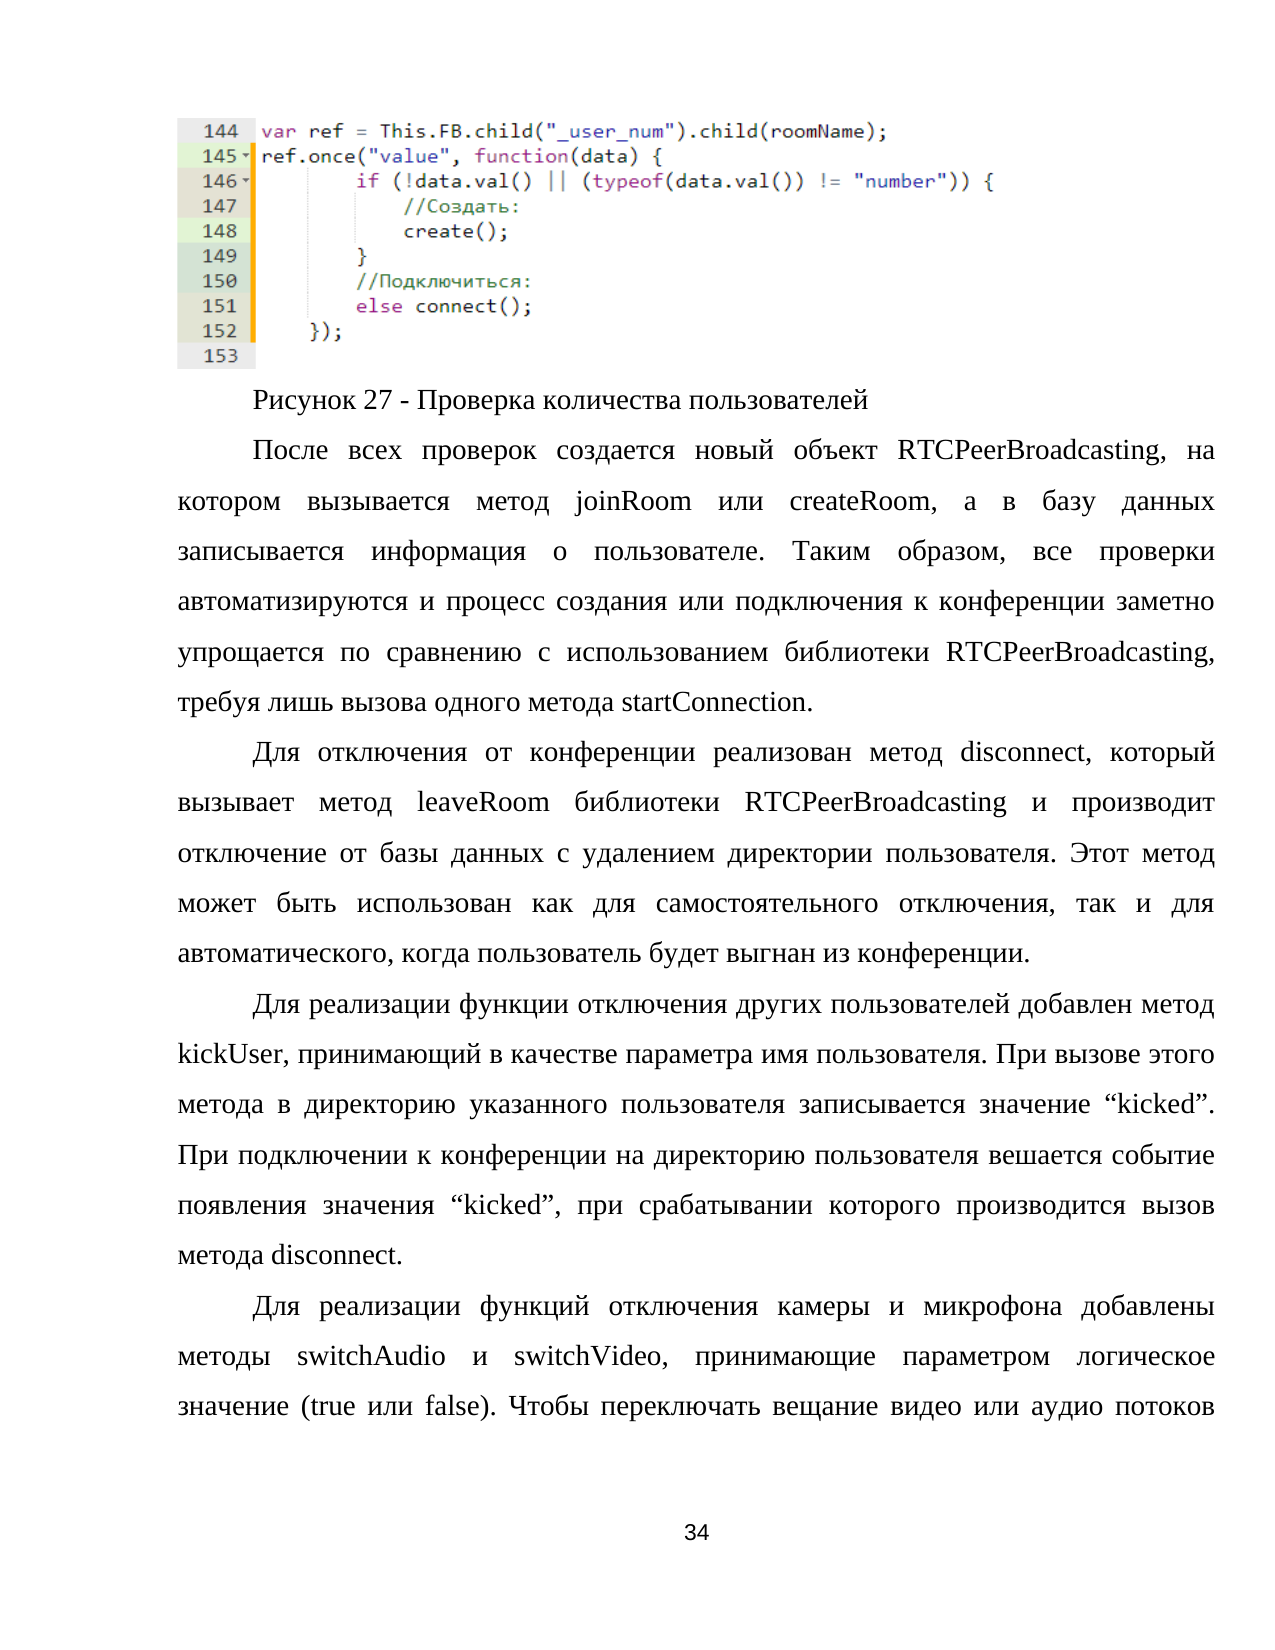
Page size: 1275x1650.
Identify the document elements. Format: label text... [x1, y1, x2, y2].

picture [177, 118, 1207, 369]
text Рисунок 27 - Проверка количества пользователей [177, 382, 1216, 416]
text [177, 1288, 1216, 1422]
text Для отключения от конференции реализован метод disconnect, который вызывает метод leaveRoom библиотеки RTCPeerBroadcasting и производит отключение от базы данных с удалением директории пользователя. Этот метод может быть использован как для самостоятельного отключения, так и для автоматического, когда пользователь будет выгнан из конференции. [177, 734, 1216, 969]
text Для реализации функции отключения других пользователей добавлен метод kickUser, принимающий в качестве параметра имя пользователя. При вызове этого метода в директорию указанного пользователя записывается значение “kicked”. При подключении к конференции на директорию пользователя вешается событие появления значения “kicked”, при срабатывании которого производится вызов метода disconnect. [177, 986, 1216, 1271]
text После всех проверок создается новый объект RTCPeerBroadcasting, на котором вызывается метод joinRoom или createRoom, а в базу данных записывается информация о пользователе. Таким образом, все проверки автоматизируются и процесс создания или подключения к конференции заметно упрощается по сравнению с использованием библиотеки RTCPeerBroadcasting, требуя лишь вызова одного метода startConnection. [177, 432, 1216, 717]
